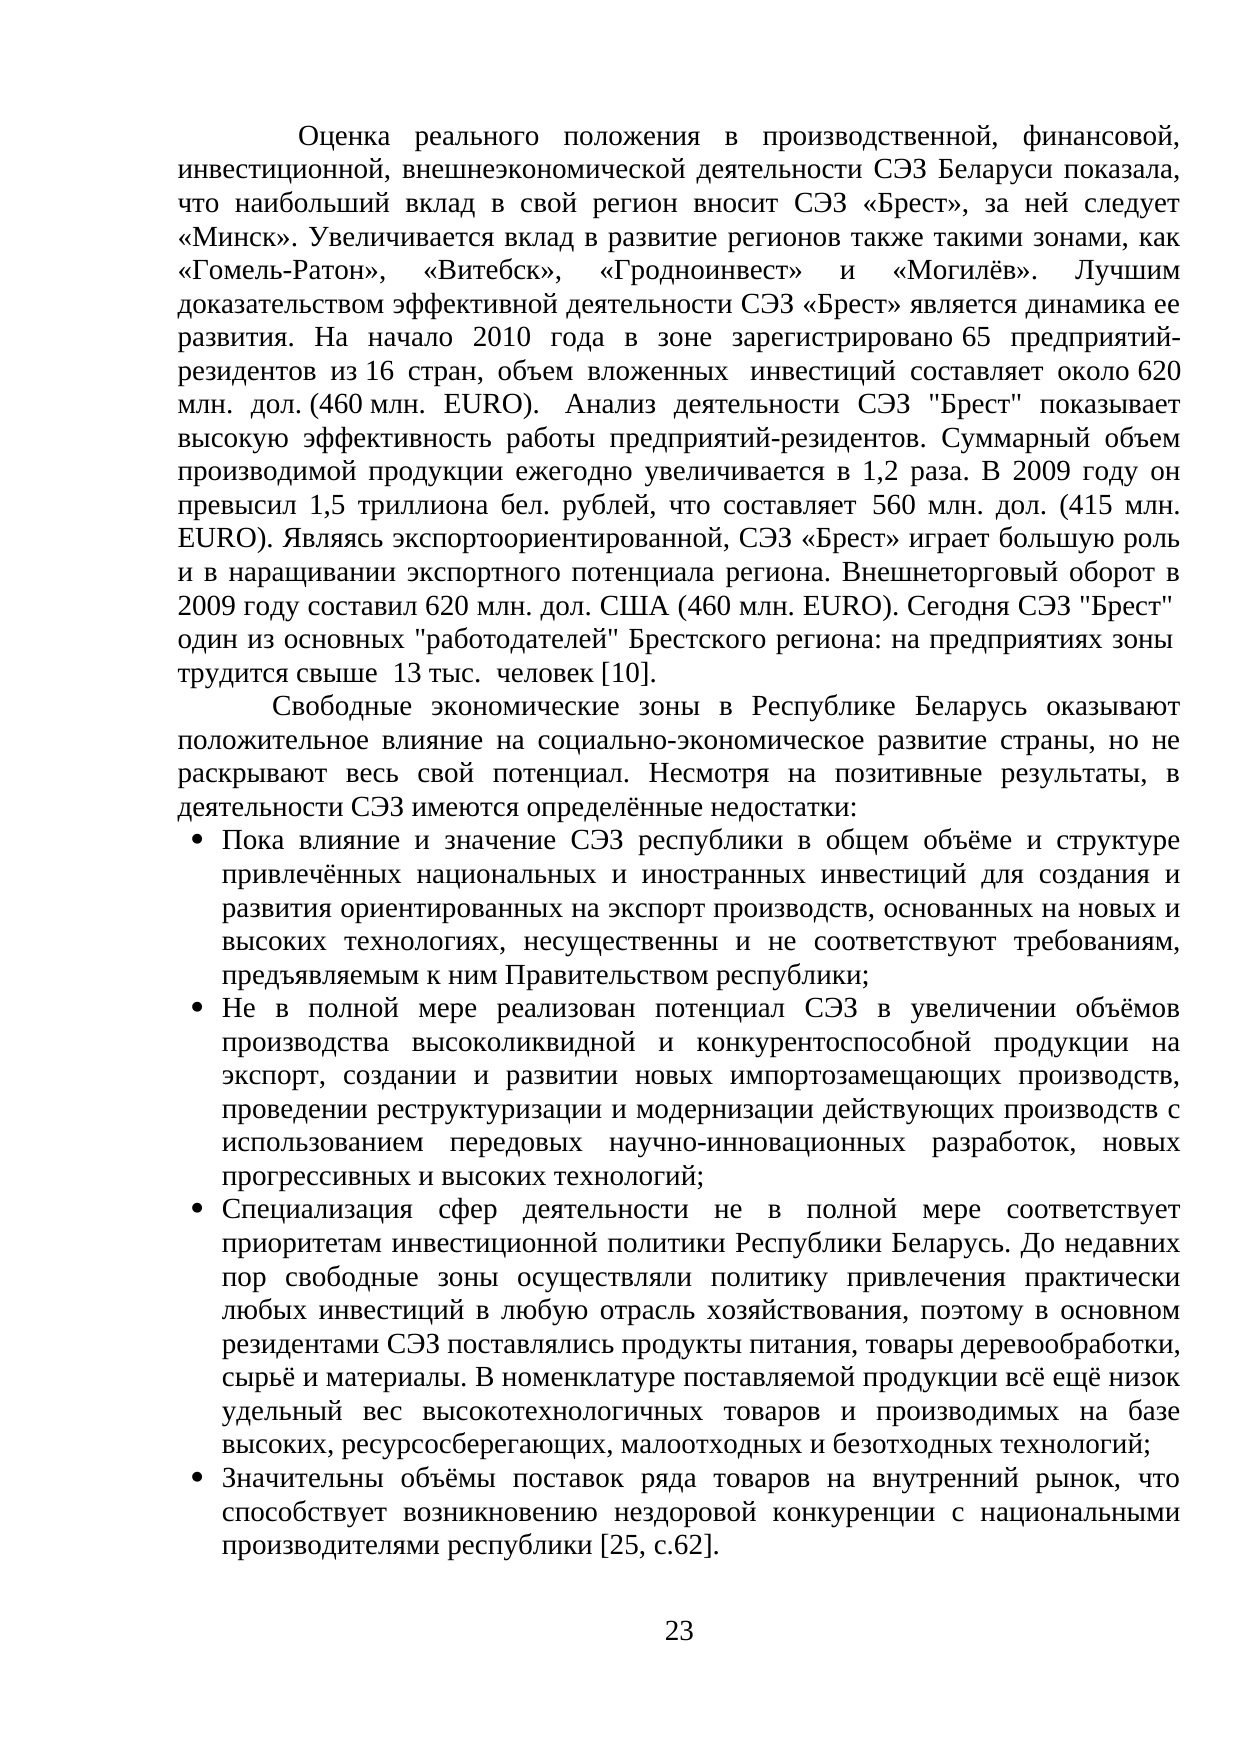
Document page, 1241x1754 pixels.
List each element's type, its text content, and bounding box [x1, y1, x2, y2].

text Оценка реального положения в производственной, финансовой, инвестиционной, внешнеэкономической деятельности СЭЗ Беларуси показала, что наибольший вклад в свой регион вносит СЭЗ «Брест», за ней следует «Минск». Увеличивается вклад в развитие регионов также такими зонами, как «Гомель-Ратон», «Витебск», «Гродноинвест» и «Могилёв». Лучшим доказательством эффективной деятельности СЭЗ «Брест» является динамика ее развития. На начало 2010 года в зоне зарегистрировано 65 предприятий-резидентов из 16 стран, объем вложенных инвестиций составляет около 620 млн. дол. (460 млн. EURO). Анализ деятельности СЭЗ "Брест" показывает высокую эффективность работы предприятий-резидентов. Суммарный объем производимой продукции ежегодно увеличивается в 1,2 раза. В 2009 году он превысил 1,5 триллиона бел. рублей, что составляет 560 млн. дол. (415 млн. EURO). Являясь экспортоориентированной, СЭЗ «Брест» играет большую роль и в наращивании экспортного потенциала региона. Внешнеторговый оборот в 2009 году составил 620 млн. дол. США (460 млн. EURO). Сегодня СЭЗ "Брест" один из основных "работодателей" Брестского региона: на предприятиях зоны трудится свыше 13 тыс. человек [10]. [177, 118, 1181, 688]
list Не в полной мере реализован потенциал СЭЗ в увеличении объёмов производства высоколиквидной и конкурентоспособной продукции на экспорт, создании и развитии новых импортозамещающих производств, проведении реструктуризации и модернизации действующих производств с использованием передовых научно-инновационных разработок, новых прогрессивных и высоких технологий; [192, 990, 1181, 1192]
list Значительны объёмы поставок ряда товаров на внутренний рынок, что способствует возникновению нездоровой конкуренции с национальными производителями республики [25, c.62]. [192, 1460, 1181, 1561]
list Пока влияние и значение СЭЗ республики в общем объёме и структуре привлечённых национальных и иностранных инвестиций для создания и развития ориентированных на экспорт производств, основанных на новых и высоких технологиях, несущественны и не соответствуют требованиям, предъявляемым к ним Правительством республики; [192, 822, 1181, 990]
list Специализация сфер деятельности не в полной мере соответствует приоритетам инвестиционной политики Республики Беларусь. До недавних пор свободные зоны осуществляли политику привлечения практически любых инвестиций в любую отрасль хозяйствования, поэтому в основном резидентами СЭЗ поставлялись продукты питания, товары деревообработки, сырьё и материалы. В номенклатуре поставляемой продукции всё ещё низок удельный вес высокотехнологичных товаров и производимых на базе высоких, ресурсосберегающих, малоотходных и безотходных технологий; [192, 1192, 1181, 1460]
text Свободные экономические зоны в Республике Беларусь оказывают положительное влияние на социально-экономическое развитие страны, но не раскрывают весь свой потенциал. Несмотря на позитивные результаты, в деятельности СЭЗ имеются определённые недостатки: [177, 688, 1181, 822]
